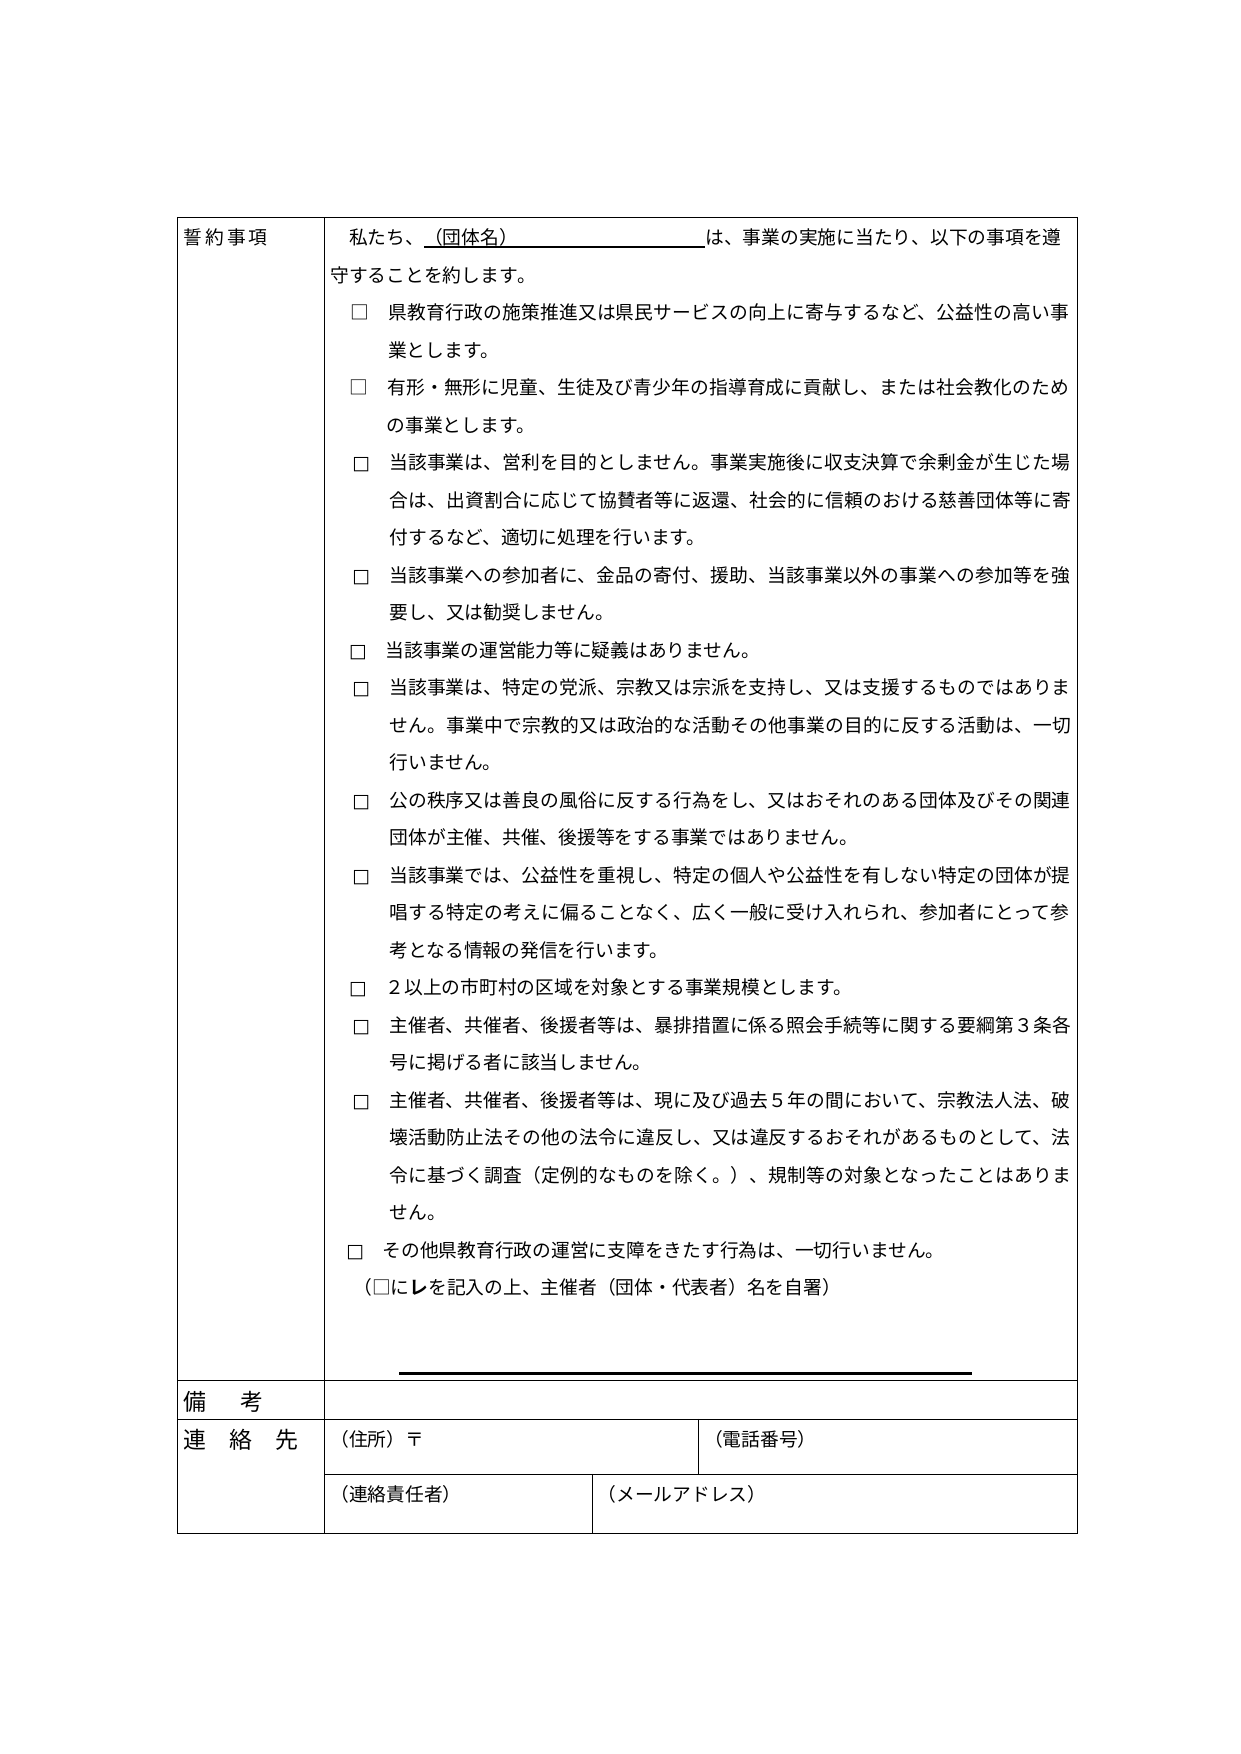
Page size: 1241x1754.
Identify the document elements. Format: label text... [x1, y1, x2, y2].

table_cell （電話番号） [699, 1420, 1077, 1474]
table_cell [325, 1381, 1077, 1419]
table_cell （住所）〒 [325, 1420, 698, 1474]
table_cell 備考 [178, 1381, 324, 1419]
table_cell 誓約事項 [178, 218, 324, 1380]
table_cell 私たち、（団体名） は、事業の実施に当たり、以下の事項を遵守することを約します。 □ 県教育行政の施策推進又は県民サービスの向上に寄与するなど、公益性の高い事業とします。 □ 有形・無形に児童、生徒及び青少年の指導育成に貢献し、または社会教化のための事業とします。 □ 当該事業は、営利を目的としません。事業実施後に収支決算で余剰金が生じた場合は、出資割合に応じて協賛者等に返還、社会的に信頼のおける慈善団体等に寄付するなど、適切に処理を行います。 □ 当該事業への参加者に、金品の寄付、援助、当該事業以外の事業への参加等を強要し、又は勧奨しません。 □ 当該事業の運営能力等に疑義はありません。 □ 当該事業は、特定の党派、宗教又は宗派を支持し、又は支援するものではありません。事業中で宗教的又は政治的な活動その他事業の目的に反する活動は、一切行いません。 □ 公の秩序又は善良の風俗に反する行為をし、又はおそれのある団体及びその関連団体が主催、共催、後援等をする事業ではありません。 □ 当該事業では、公益性を重視し、特定の個人や公益性を有しない特定の団体が提唱する特定の考えに偏ることなく、広く一般に受け入れられ、参加者にとって参考となる情報の発信を行います。 □ ２以上の市町村の区域を対象とする事業規模とします。 □ 主催者、共催者、後援者等は、暴排措置に係る照会手続等に関する要綱第３条各号に掲げる者に該当しません。 □ 主催者、共催者、後援者等は、現に及び過去５年の間において、宗教法人法、破壊活動防止法その他の法令に違反し、又は違反するおそれがあるものとして、法令に基づく調査（定例的なものを除く。）、規制等の対象となったことはありません。 □ その他県教育行政の運営に支障をきたす行為は、一切行いません。 （□にレを記入の上、主催者（団体・代表者）名を自署） [325, 218, 1077, 1380]
table_cell （メールアドレス） [593, 1475, 1077, 1532]
table_cell （連絡責任者） [325, 1475, 592, 1532]
table_cell 連 絡 先 [178, 1420, 324, 1532]
